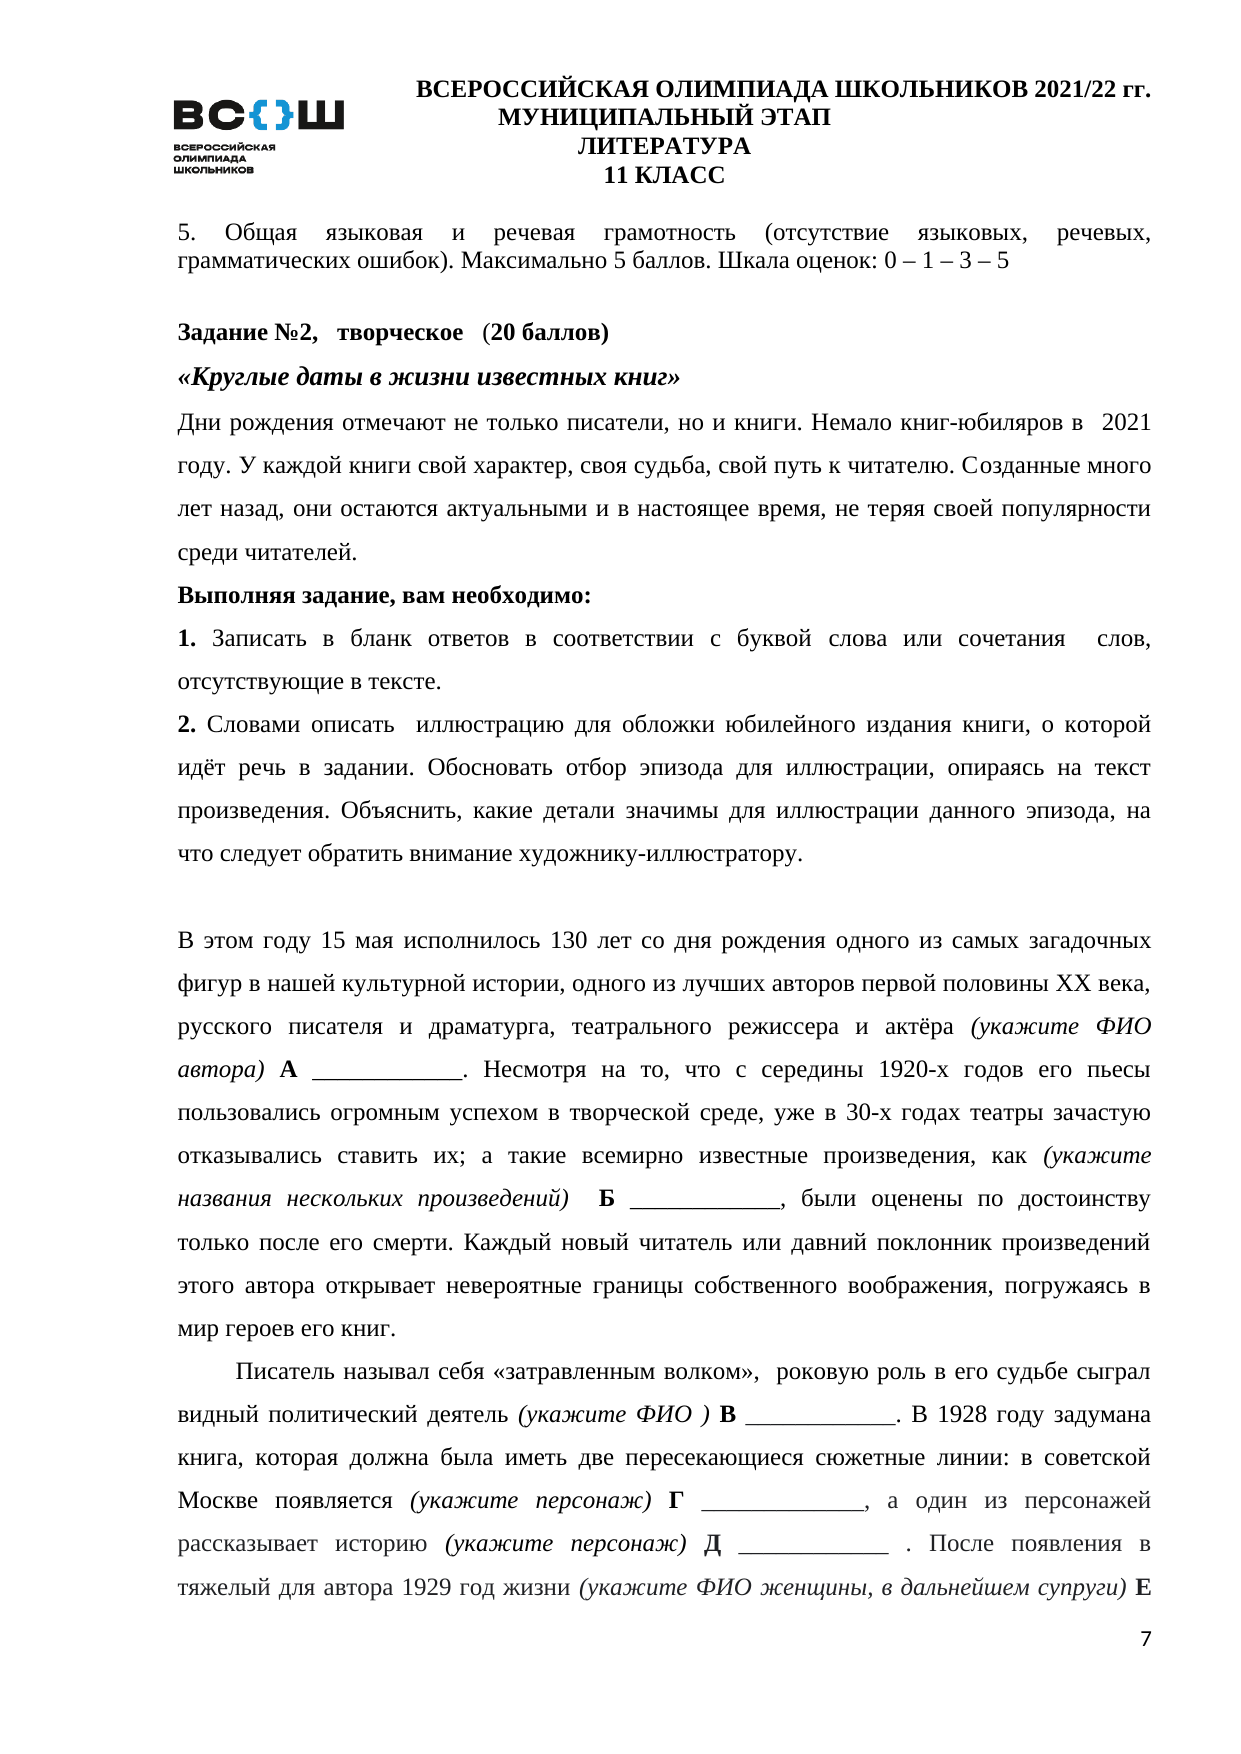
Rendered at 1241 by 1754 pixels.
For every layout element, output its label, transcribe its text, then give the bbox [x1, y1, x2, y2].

text Выполняя задание, вам необходимо: [177, 580, 1152, 608]
text 5. Общая языковая и речевая грамотность (отсутствие языковых, речевых, грамматических ошибок). Максимально 5 баллов. Шкала оценок: 0 – 1 – 3 – 5 [177, 217, 1152, 274]
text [177, 1356, 1152, 1600]
text «Круглые даты в жизни известных книг» [177, 361, 1152, 392]
text Дни рождения отмечают не только писатели, но и книги. Немало книг-юбиляров в 2021 году. У каждой книги свой характер, своя судьба, свой путь к читателю. Созданные много лет назад, они остаются актуальными и в настоящее время, не теряя своей популярности среди читателей. [177, 407, 1152, 565]
text 2. Словами описать иллюстрацию для обложки юбилейного издания книги, о которой идёт речь в задании. Обосновать отбор эпизода для иллюстрации, опираясь на текст произведения. Объяснить, какие детали значимы для иллюстрации данного эпизода, на что следует обратить внимание художнику-иллюстратору. [177, 709, 1152, 867]
text Задание №2, творческое (20 баллов) [177, 317, 1152, 346]
text 1. Записать в бланк ответов в соответствии с буквой слова или сочетания слов, отсутствующие в тексте. [177, 623, 1152, 695]
text В этом году 15 мая исполнилось 130 лет со дня рождения одного из самых загадочных фигур в нашей культурной истории, одного из лучших авторов первой половины XX века, русского писателя и драматурга, театрального режиссера и актёра (укажите ФИО автора) А ____________. Несмотря на то, что с середины 1920-х годов его пьесы пользовались огромным успехом в творческой среде, уже в 30-х годах театры зачастую отказывались ставить их; а такие всемирно известные произведения, как (укажите названия нескольких произведений) Б ____________, были оценены по достоинству только после его смерти. Каждый новый читатель или давний поклонник произведений этого автора открывает невероятные границы собственного воображения, погружаясь в мир героев его книг. [177, 925, 1152, 1342]
